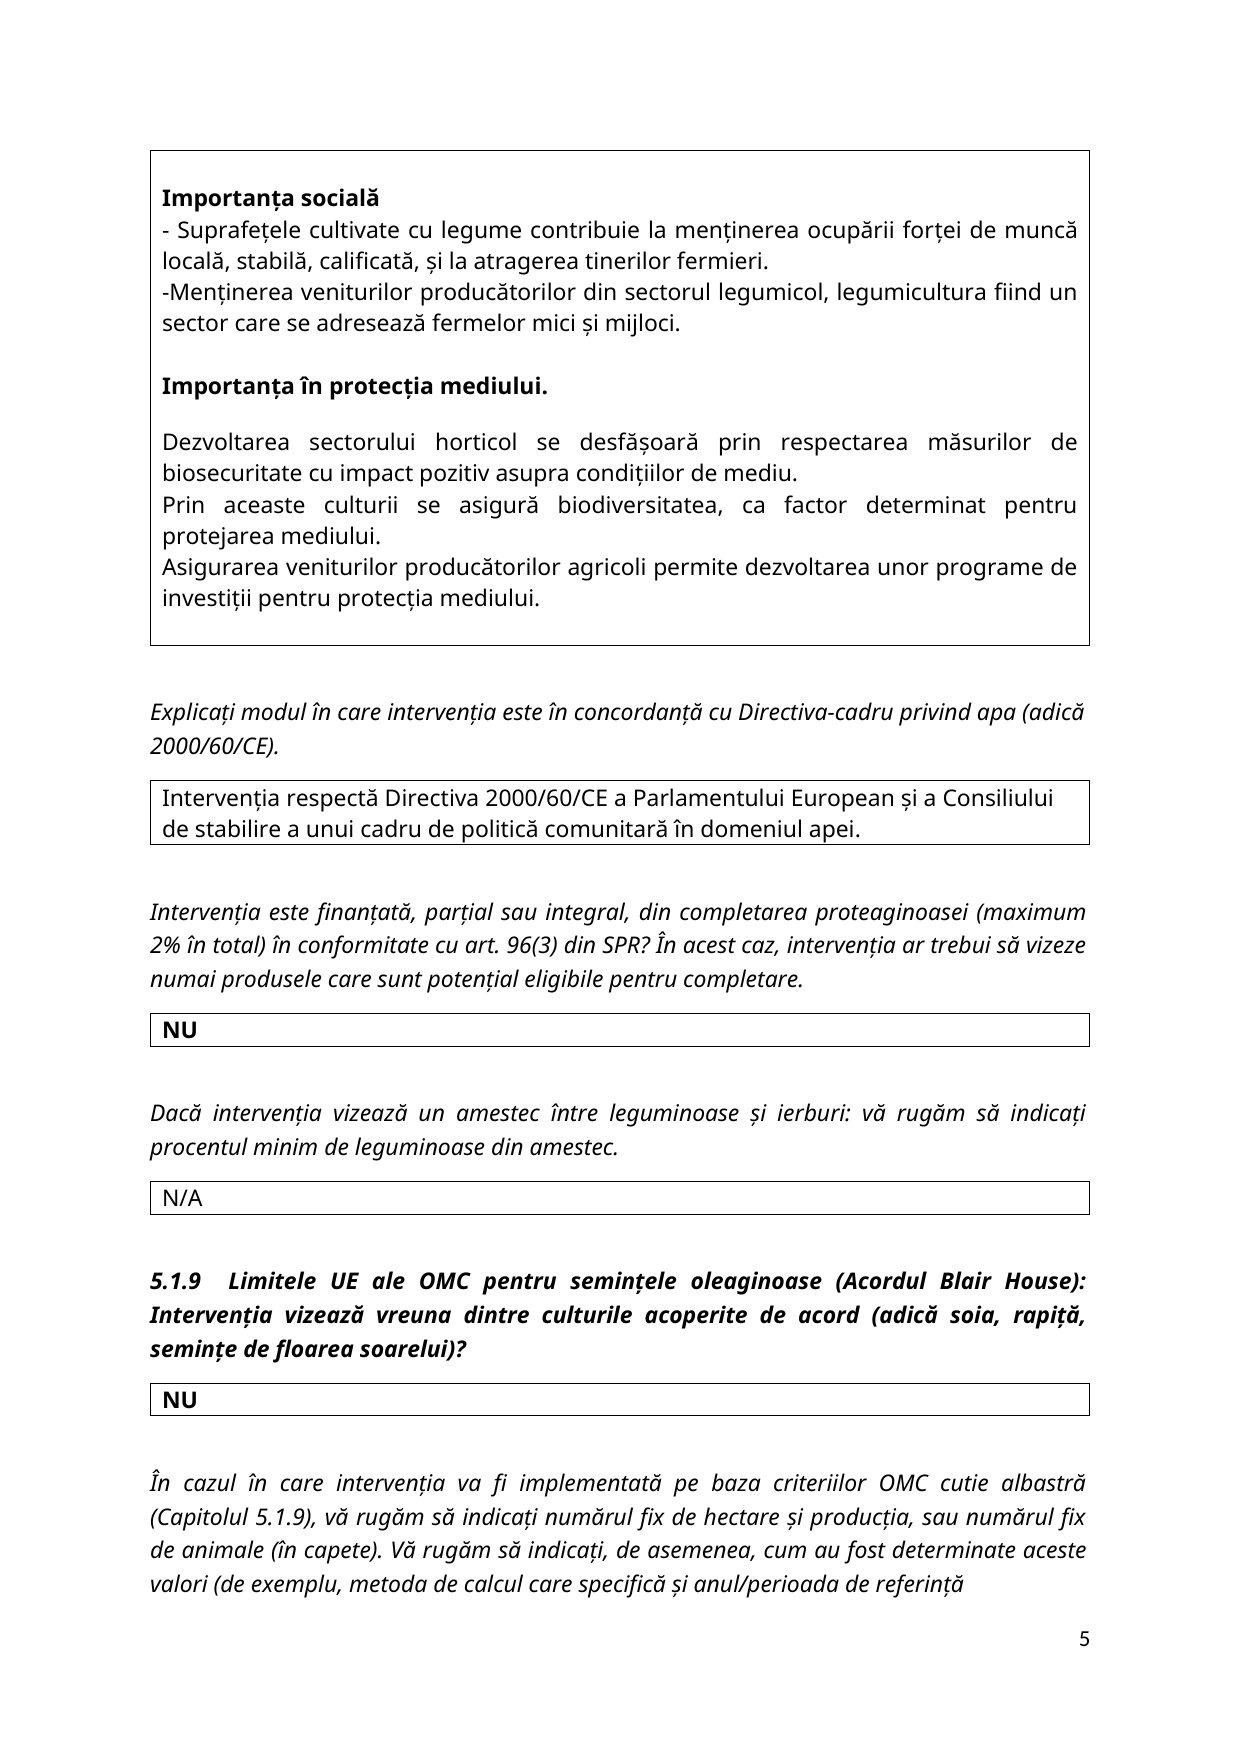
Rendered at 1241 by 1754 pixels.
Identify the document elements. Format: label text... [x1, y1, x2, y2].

table_header N/A [151, 1182, 1089, 1213]
table_header Intervenția respectă Directiva 2000/60/CE a Parlamentului European și a Consiliului de stabilire a unui cadru de politică comunitară în domeniul apei. [151, 781, 1089, 844]
table_header NU [151, 1014, 1089, 1046]
text În cazul în care intervenția va fi implementată pe baza criteriilor OMC cutie albastră (Capitolul 5.1.9), vă rugăm să indicați numărul fix de hectare și producția, sau numărul fix de animale (în capete). Vă rugăm să indicați, de asemenea, cum au fost determinate aceste valori (de exemplu, metoda de calcul care specifică și anul/perioada de referință [150, 1467, 1090, 1599]
text Intervenția este finanțată, parțial sau integral, din completarea proteaginoasei (maximum 2% în total) în conformitate cu art. 96(3) din SPR? În acest caz, intervenția ar trebui să vizeze numai produsele care sunt potențial eligibile pentru completare. [150, 895, 1090, 994]
text Dacă intervenția vizează un amestec între leguminoase și ierburi: vă rugăm să indicați procentul minim de leguminoase din amestec. [150, 1097, 1090, 1162]
text 5.1.9 Limitele UE ale OMC pentru semințele oleaginoase (Acordul Blair House): Intervenția vizează vreuna dintre culturile acoperite de acord (adică soia, rapiță, semințe de floarea soarelui)? [150, 1265, 1090, 1364]
text Explicați modul în care intervenția este în concordanță cu Directiva-cadru privind apa (adică 2000/60/CE). [150, 696, 1090, 761]
table_header NU [151, 1384, 1089, 1415]
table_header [151, 151, 1089, 645]
